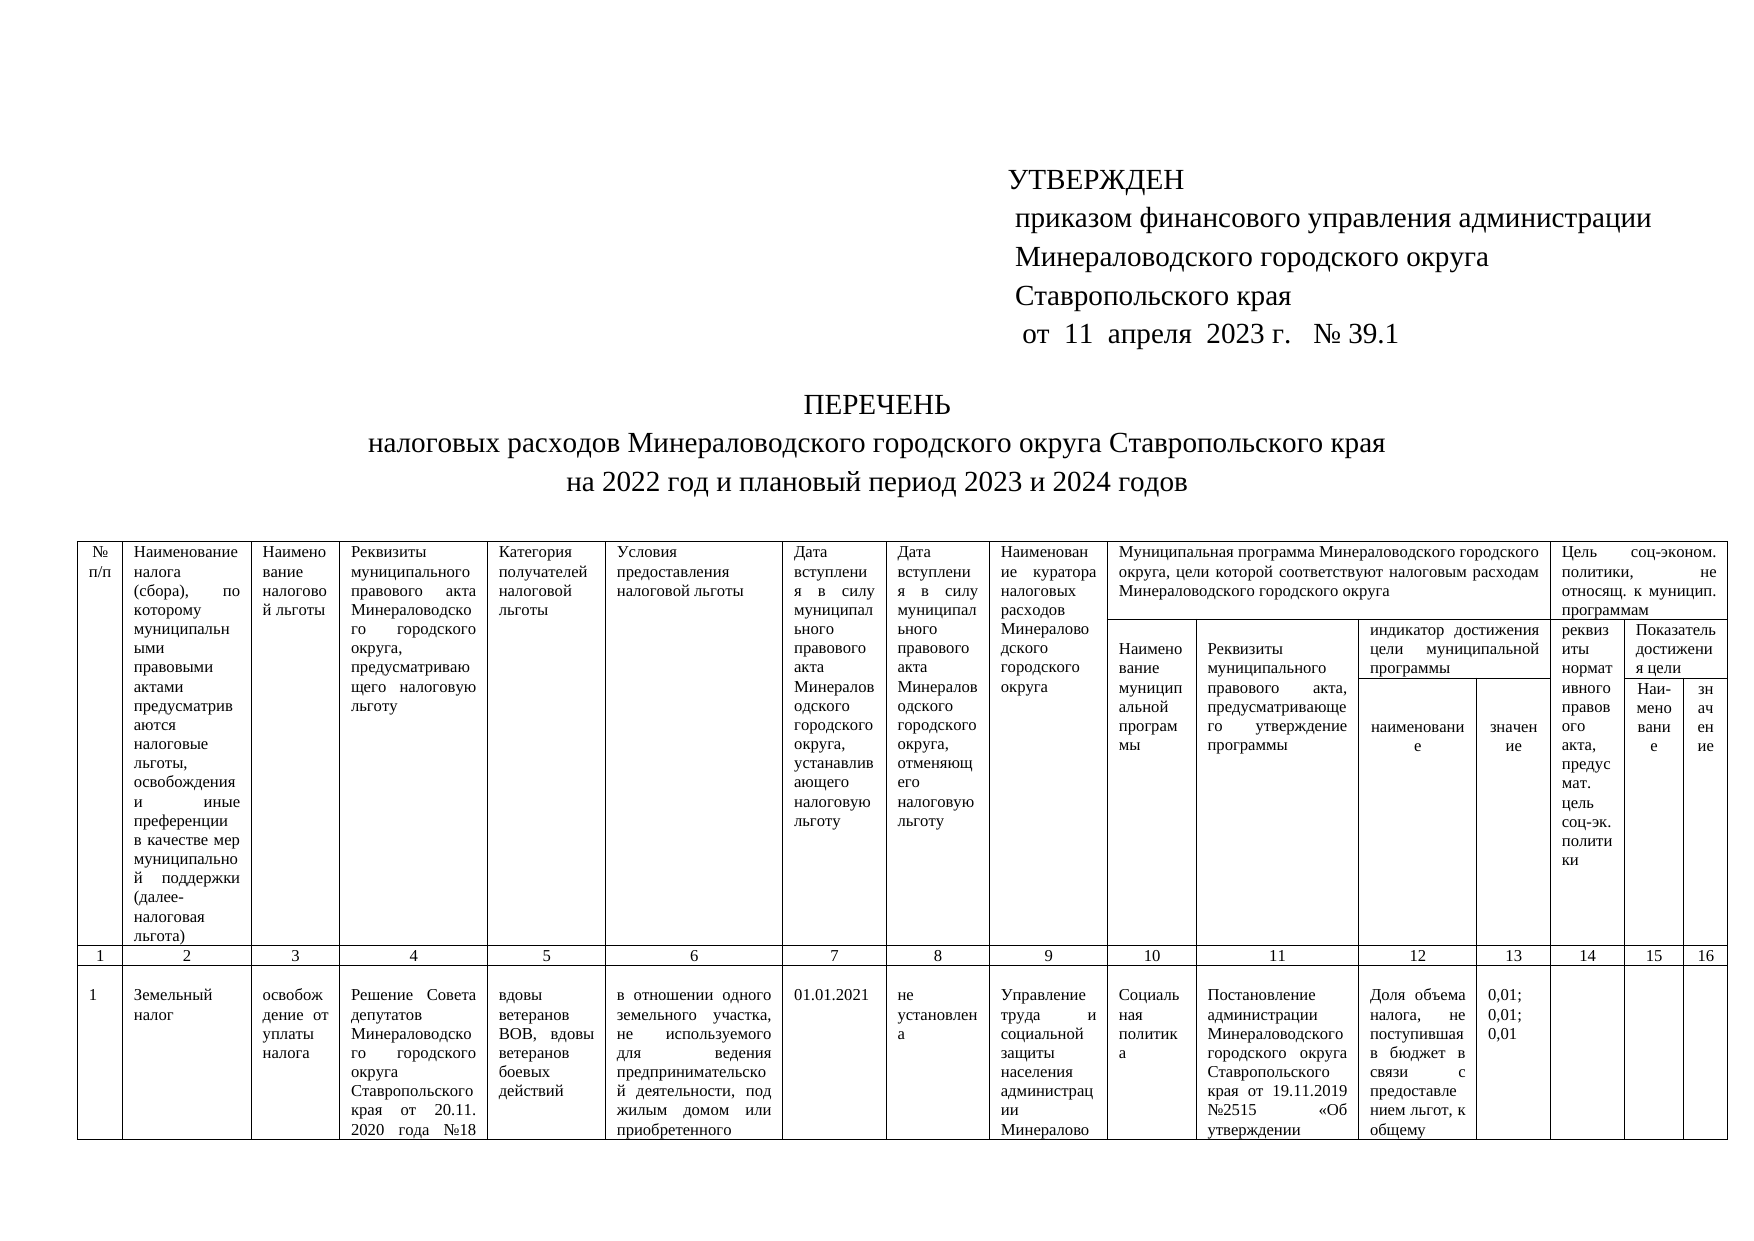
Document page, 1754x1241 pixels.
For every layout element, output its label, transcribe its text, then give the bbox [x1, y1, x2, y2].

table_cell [1359, 966, 1476, 1138]
text УТВЕРЖДЕН [89, 162, 1665, 196]
text ПЕРЕЧЕНЬ [89, 387, 1665, 421]
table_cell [1197, 966, 1358, 1138]
table_cell [1625, 966, 1683, 1138]
table_cell 11 [1197, 946, 1358, 965]
table_cell 10 [1108, 946, 1196, 965]
table_header Условия предоставления налоговой льготы [606, 542, 782, 945]
table_header Наименование налога (сбора), по которому муниципальными правовыми актами предусматриваются налоговые льготы, освобождения и иные преференции в качестве мер муниципальной поддержки (далее- налоговая льгота) [123, 542, 251, 945]
table_cell не установлена [887, 966, 989, 1138]
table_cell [1477, 966, 1550, 1138]
table_cell Показатель достижения цели [1625, 620, 1727, 677]
table_header Реквизиты муниципального правового акта Минераловодского городского округа, предусматривающего налоговую льготу [340, 542, 487, 945]
text на 2022 год и плановый период 2023 и 2024 годов [89, 464, 1665, 498]
table_cell 1 [78, 946, 122, 965]
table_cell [990, 966, 1107, 1138]
text Минераловодского городского округа [89, 239, 1665, 273]
text от 11 апреля 2023 г. № 39.1 [89, 316, 1665, 350]
table_cell значение [1477, 679, 1550, 945]
table_cell 4 [340, 946, 487, 965]
table_cell 1 [78, 966, 122, 1138]
table_cell 9 [990, 946, 1107, 965]
table_cell 8 [887, 946, 989, 965]
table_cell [488, 966, 605, 1138]
table_cell индикатор достижения цели муниципальной программы [1359, 620, 1550, 677]
table_cell 6 [606, 946, 782, 965]
table_header Дата вступления в силу муниципального правового акта Минераловодского городского округа, устанавливающего налоговую льготу [783, 542, 886, 945]
table_cell 5 [488, 946, 605, 965]
table_cell 15 [1625, 946, 1683, 965]
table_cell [252, 966, 339, 1138]
table_cell 2 [123, 946, 251, 965]
table_cell [1684, 966, 1727, 1138]
table_cell Социальная политика [1108, 966, 1196, 1138]
text Ставропольского края [89, 278, 1665, 311]
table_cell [606, 966, 782, 1138]
table_cell 3 [252, 946, 339, 965]
table_cell Реквизиты муниципального правового акта, предусматривающего утверждение программы [1197, 620, 1358, 945]
table_header Муниципальная программа Минераловодского городского округа, цели которой соответствуют налоговым расходам Минераловодского городского округа [1108, 542, 1550, 619]
table_cell 12 [1359, 946, 1476, 965]
table_cell 14 [1551, 946, 1624, 965]
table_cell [340, 966, 487, 1138]
table_cell [1551, 966, 1624, 1138]
table_cell Земельный налог [123, 966, 251, 1138]
table_cell наименование [1359, 679, 1476, 945]
table_header № п/п [78, 542, 122, 945]
table_header Категория получателей налоговой льготы [488, 542, 605, 945]
table_header Цель соц-эконом. политики, не относящ. к муницип. программам [1551, 542, 1727, 619]
table_cell Наименование муниципальной программы [1108, 620, 1196, 945]
table_cell реквизиты нормативного правового акта, предусмат. цель соц-эк. политики [1551, 620, 1624, 945]
table_cell 7 [783, 946, 886, 965]
table_header Дата вступления в силу муниципального правового акта Минераловодского городского округа, отменяющего налоговую льготу [887, 542, 989, 945]
table_cell 01.01.2021 [783, 966, 886, 1138]
text налоговых расходов Минераловодского городского округа Ставропольского края [89, 426, 1665, 459]
table_cell Наи-менование [1625, 679, 1683, 945]
text приказом финансового управления администрации [89, 201, 1665, 234]
table_header Наименование налоговой льготы [252, 542, 339, 945]
table_cell 16 [1684, 946, 1727, 965]
table_cell значение [1684, 679, 1727, 945]
table_header Наименование куратора налоговых расходов Минераловодского городского округа [990, 542, 1107, 945]
table_cell 13 [1477, 946, 1550, 965]
